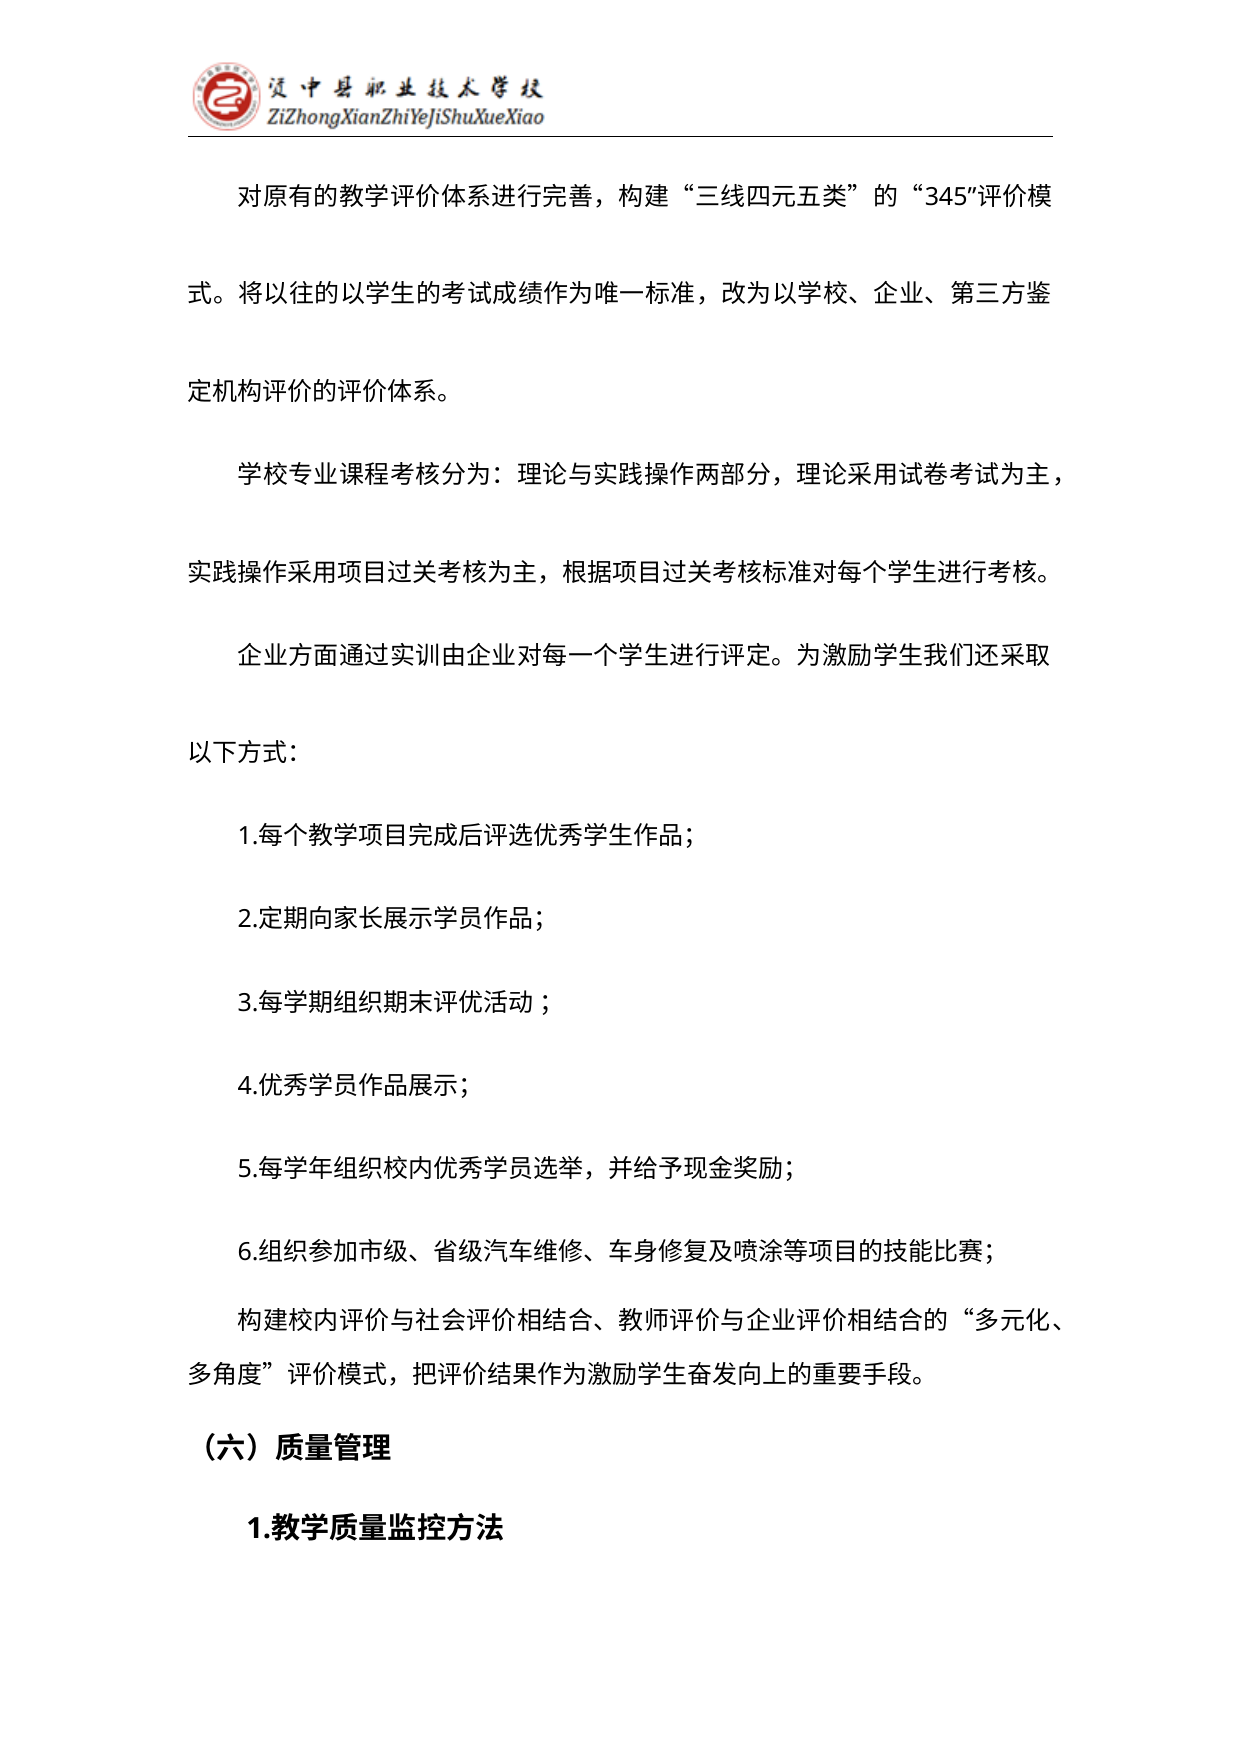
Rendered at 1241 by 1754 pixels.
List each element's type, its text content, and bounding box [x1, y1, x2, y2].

text 企业方面通过实训由企业对每一个学生进行评定。为激励学生我们还采取以下方式： [187, 621, 1053, 783]
text 1.每个教学项目完成后评选优秀学生作品； [187, 801, 1053, 866]
text 构建校内评价与社会评价相结合、教师评价与企业评价相结合的“多元化、多角度”评价模式，把评价结果作为激励学生奋发向上的重要手段。 [187, 1300, 1053, 1391]
text 4.优秀学员作品展示； [187, 1051, 1053, 1116]
text 2.定期向家长展示学员作品； [187, 884, 1053, 949]
text 对原有的教学评价体系进行完善，构建“三线四元五类”的“345”评价模式。将以往的以学生的考试成绩作为唯一标准，改为以学校、企业、第三方鉴定机构评价的评价体系。 [187, 162, 1053, 422]
text 6.组织参加市级、省级汽车维修、车身修复及喷涂等项目的技能比赛； [187, 1217, 1053, 1282]
text 1.教学质量监控方法 [187, 1505, 1053, 1547]
picture [187, 59, 550, 134]
text 3.每学期组织期末评优活动 ； [187, 968, 1053, 1033]
text 5.每学年组织校内优秀学员选举，并给予现金奖励； [187, 1134, 1053, 1199]
text （六）质量管理 [187, 1425, 1053, 1467]
text 学校专业课程考核分为：理论与实践操作两部分，理论采用试卷考试为主，实践操作采用项目过关考核为主，根据项目过关考核标准对每个学生进行考核。 [187, 440, 1053, 603]
